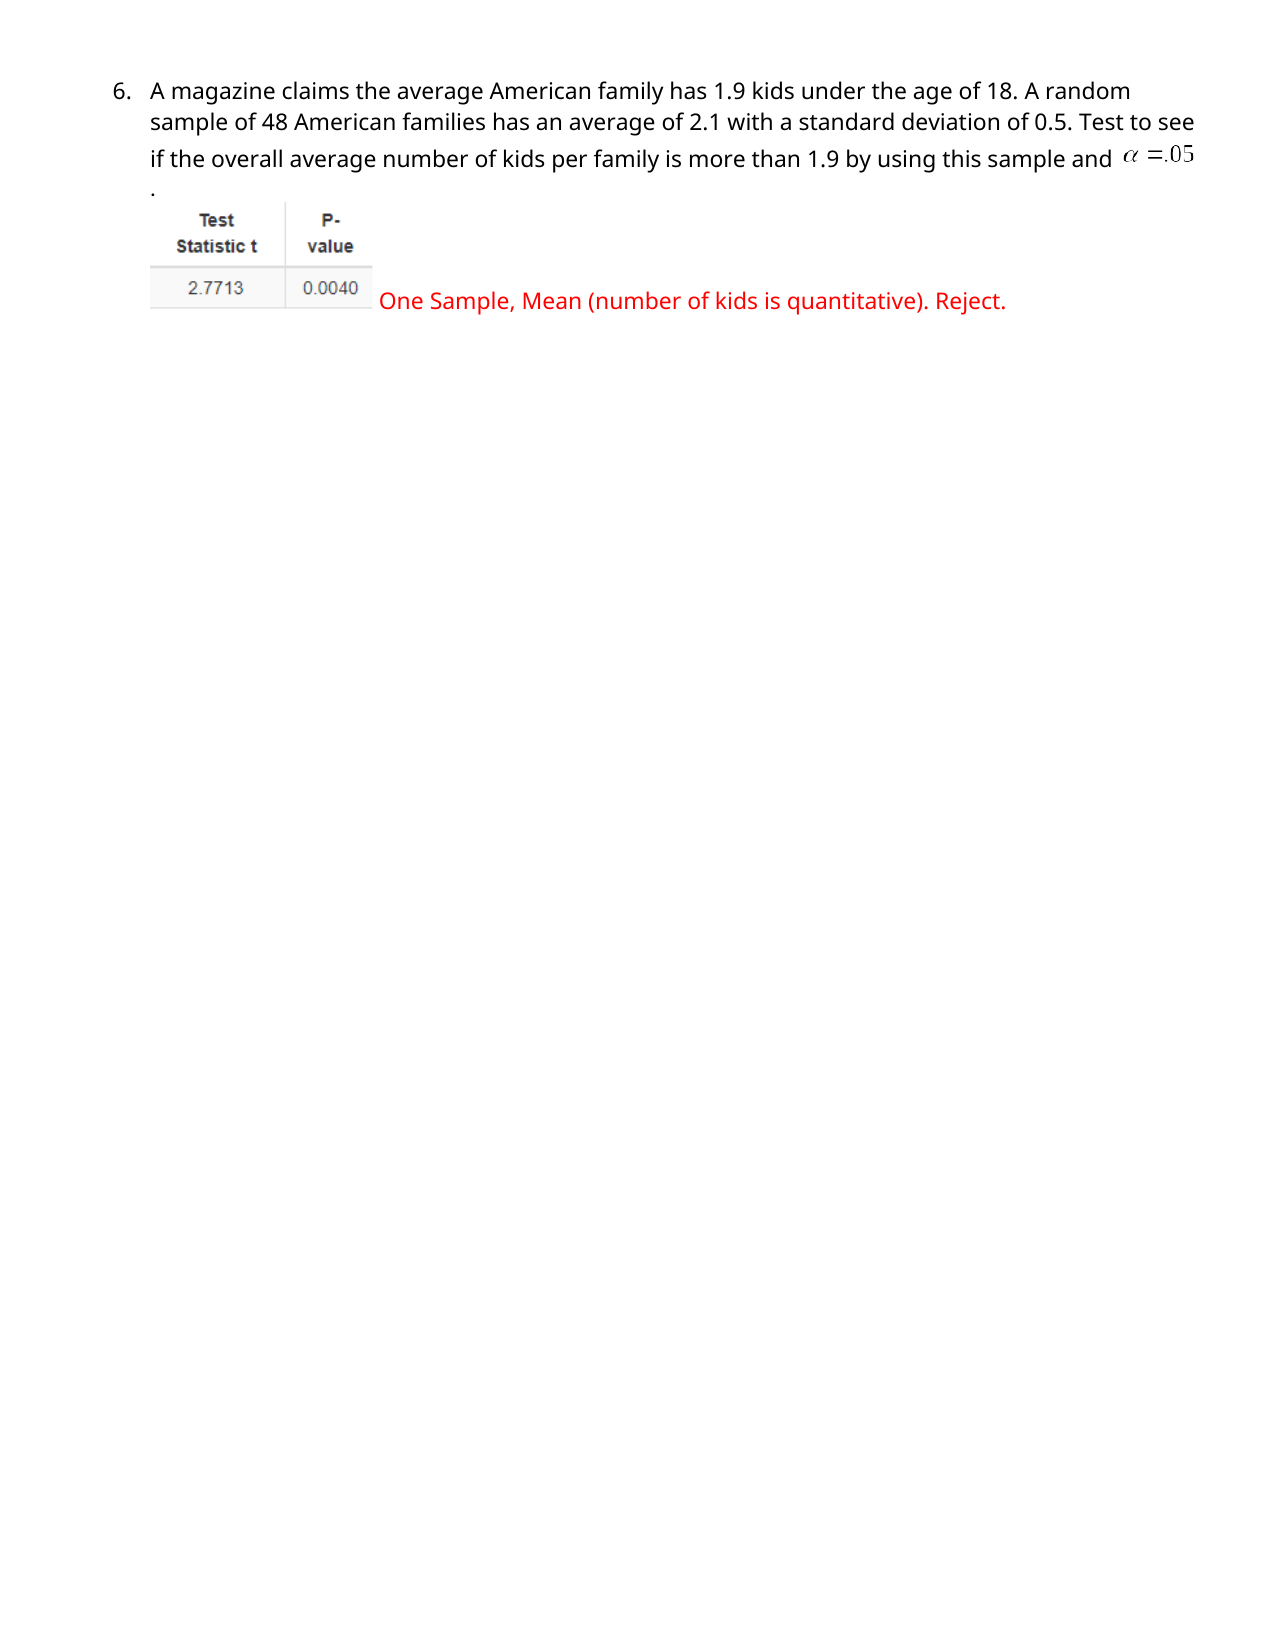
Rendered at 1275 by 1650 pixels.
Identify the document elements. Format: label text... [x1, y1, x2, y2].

picture [150, 202, 373, 310]
list A magazine claims the average American family has 1.9 kids under the age of 18. A random sample of 48 American families has an average of 2.1 with a standard deviation of 0.5. Test to see if the overall average number of kids per family is more than 1.9 by using this sample and . [112, 75, 1200, 202]
list One Sample, Mean (number of kids is quantitative). Reject. [150, 202, 1200, 316]
